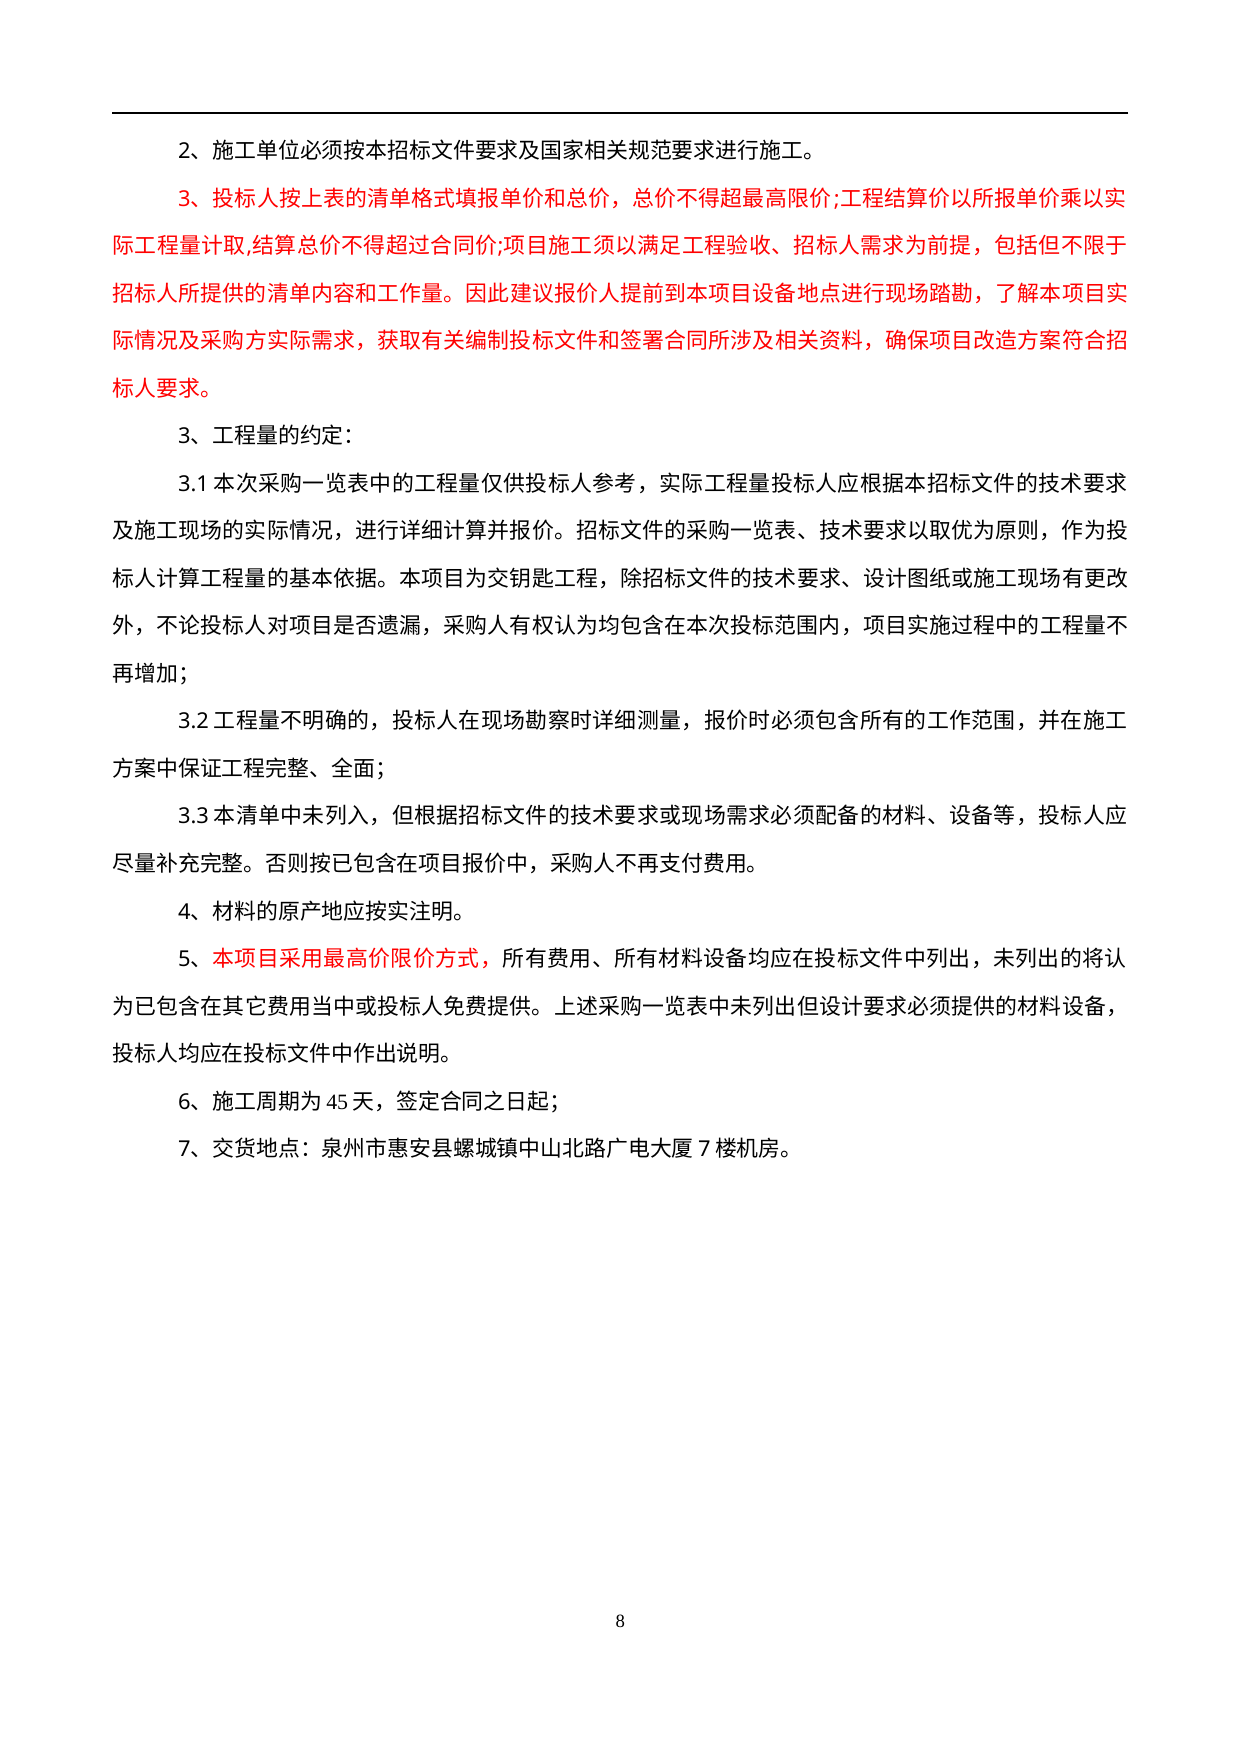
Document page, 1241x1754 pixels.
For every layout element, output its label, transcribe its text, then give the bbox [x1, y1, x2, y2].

list 材料的原产地应按实注明。 [112, 894, 1128, 925]
text 3.3本清单中未列入，但根据招标文件的技术要求或现场需求必须配备的材料、设备等，投标人应尽量补充完整。否则按已包含在项目报价中，采购人不再支付费用。 [112, 798, 1128, 878]
text 2、施工单位必须按本招标文件要求及国家相关规范要求进行施工。 [112, 133, 1128, 165]
text 3.1本次采购一览表中的工程量仅供投标人参考，实际工程量投标人应根据本招标文件的技术要求及施工现场的实际情况，进行详细计算并报价。招标文件的采购一览表、技术要求以取优为原则，作为投标人计算工程量的基本依据。本项目为交钥匙工程，除招标文件的技术要求、设计图纸或施工现场有更改外，不论投标人对项目是否遗漏，采购人有权认为均包含在本次投标范围内，项目实施过程中的工程量不再增加； [112, 466, 1128, 688]
text 3、投标人按上表的清单格式填报单价和总价，总价不得超最高限价;工程结算价以所报单价乘以实际工程量计取,结算总价不得超过合同价;项目施工须以满足工程验收、招标人需求为前提，包括但不限于招标人所提供的清单内容和工作量。因此建议报价人提前到本项目设备地点进行现场踏勘，了解本项目实际情况及采购方实际需求，获取有关编制投标文件和签署合同所涉及相关资料，确保项目改造方案符合招标人要求。 [112, 181, 1128, 402]
list 本项目采用最高价限价方式，所有费用、所有材料设备均应在投标文件中列出，未列出的将认为已包含在其它费用当中或投标人免费提供。上述采购一览表中未列出但设计要求必须提供的材料设备，投标人均应在投标文件中作出说明。 [112, 941, 1128, 1068]
text 3.2工程量不明确的，投标人在现场勘察时详细测量，报价时必须包含所有的工作范围，并在施工方案中保证工程完整、全面； [112, 703, 1128, 783]
text 7、交货地点：泉州市惠安县螺城镇中山北路广电大厦7楼机房。 [112, 1131, 1128, 1163]
text 3、工程量的约定： [112, 418, 1128, 450]
text 6、施工周期为45天，签定合同之日起； [112, 1084, 1128, 1116]
